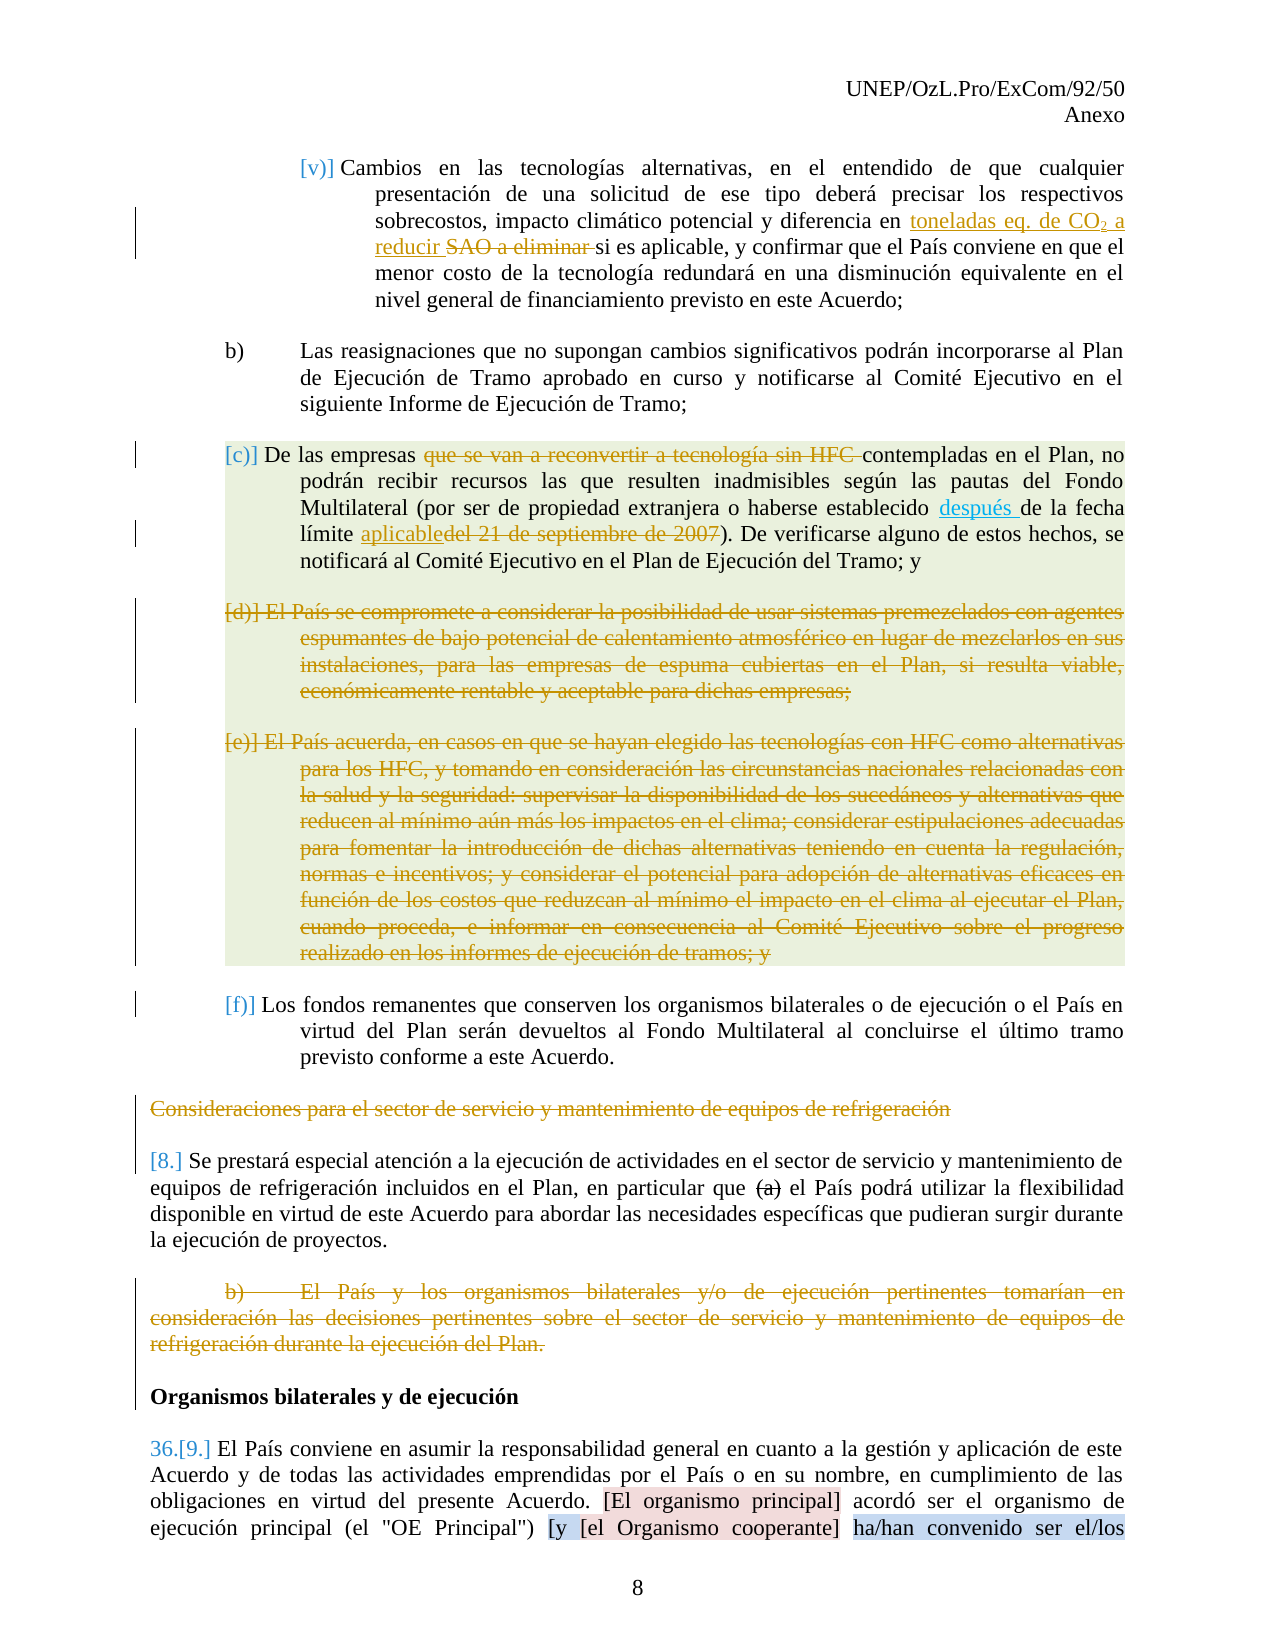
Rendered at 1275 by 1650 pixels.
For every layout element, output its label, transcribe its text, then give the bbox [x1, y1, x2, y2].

subtitle Se prestará especial atención a la ejecución de actividades en el sector de servicio y mantenimiento de equipos de refrigeración incluidos en el Plan, en particular que (a) el País podrá utilizar la flexibilidad disponible en virtud de este Acuerdo para abordar las necesidades específicas que pudieran surgir durante la ejecución de proyectos. [150, 1147, 1125, 1253]
subtitle De las empresas contempladas en el Plan, no podrán recibir recursos las que resulten inadmisibles según las pautas del Fondo Multilateral (por ser de propiedad extranjera o haberse establecido después de la fecha límite ). De verificarse alguno de estos hechos, se notificará al Comité Ejecutivo en el Plan de Ejecución del Tramo; y [225, 441, 1125, 573]
subtitle Las reasignaciones que no supongan cambios significativos podrán incorporarse al Plan de Ejecución de Tramo aprobado en curso y notificarse al Comité Ejecutivo en el siguiente Informe de Ejecución de Tramo; [225, 337, 1125, 416]
text Organismos bilaterales y de ejecución [150, 1383, 1125, 1409]
subtitle Cambios en las tecnologías alternativas, en el entendido de que cualquier presentación de una solicitud de ese tipo deberá precisar los respectivos sobrecostos, impacto climático potencial y diferencia en si es aplicable, y confirmar que el País conviene en que el menor costo de la tecnología redundará en una disminución equivalente en el nivel general de financiamiento previsto en este Acuerdo; [300, 154, 1125, 312]
subtitle Los fondos remanentes que conserven los organismos bilaterales o de ejecución o el País en virtud del Plan serán devueltos al Fondo Multilateral al concluirse el último tramo previsto conforme a este Acuerdo. [225, 991, 1125, 1070]
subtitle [150, 1434, 1125, 1540]
